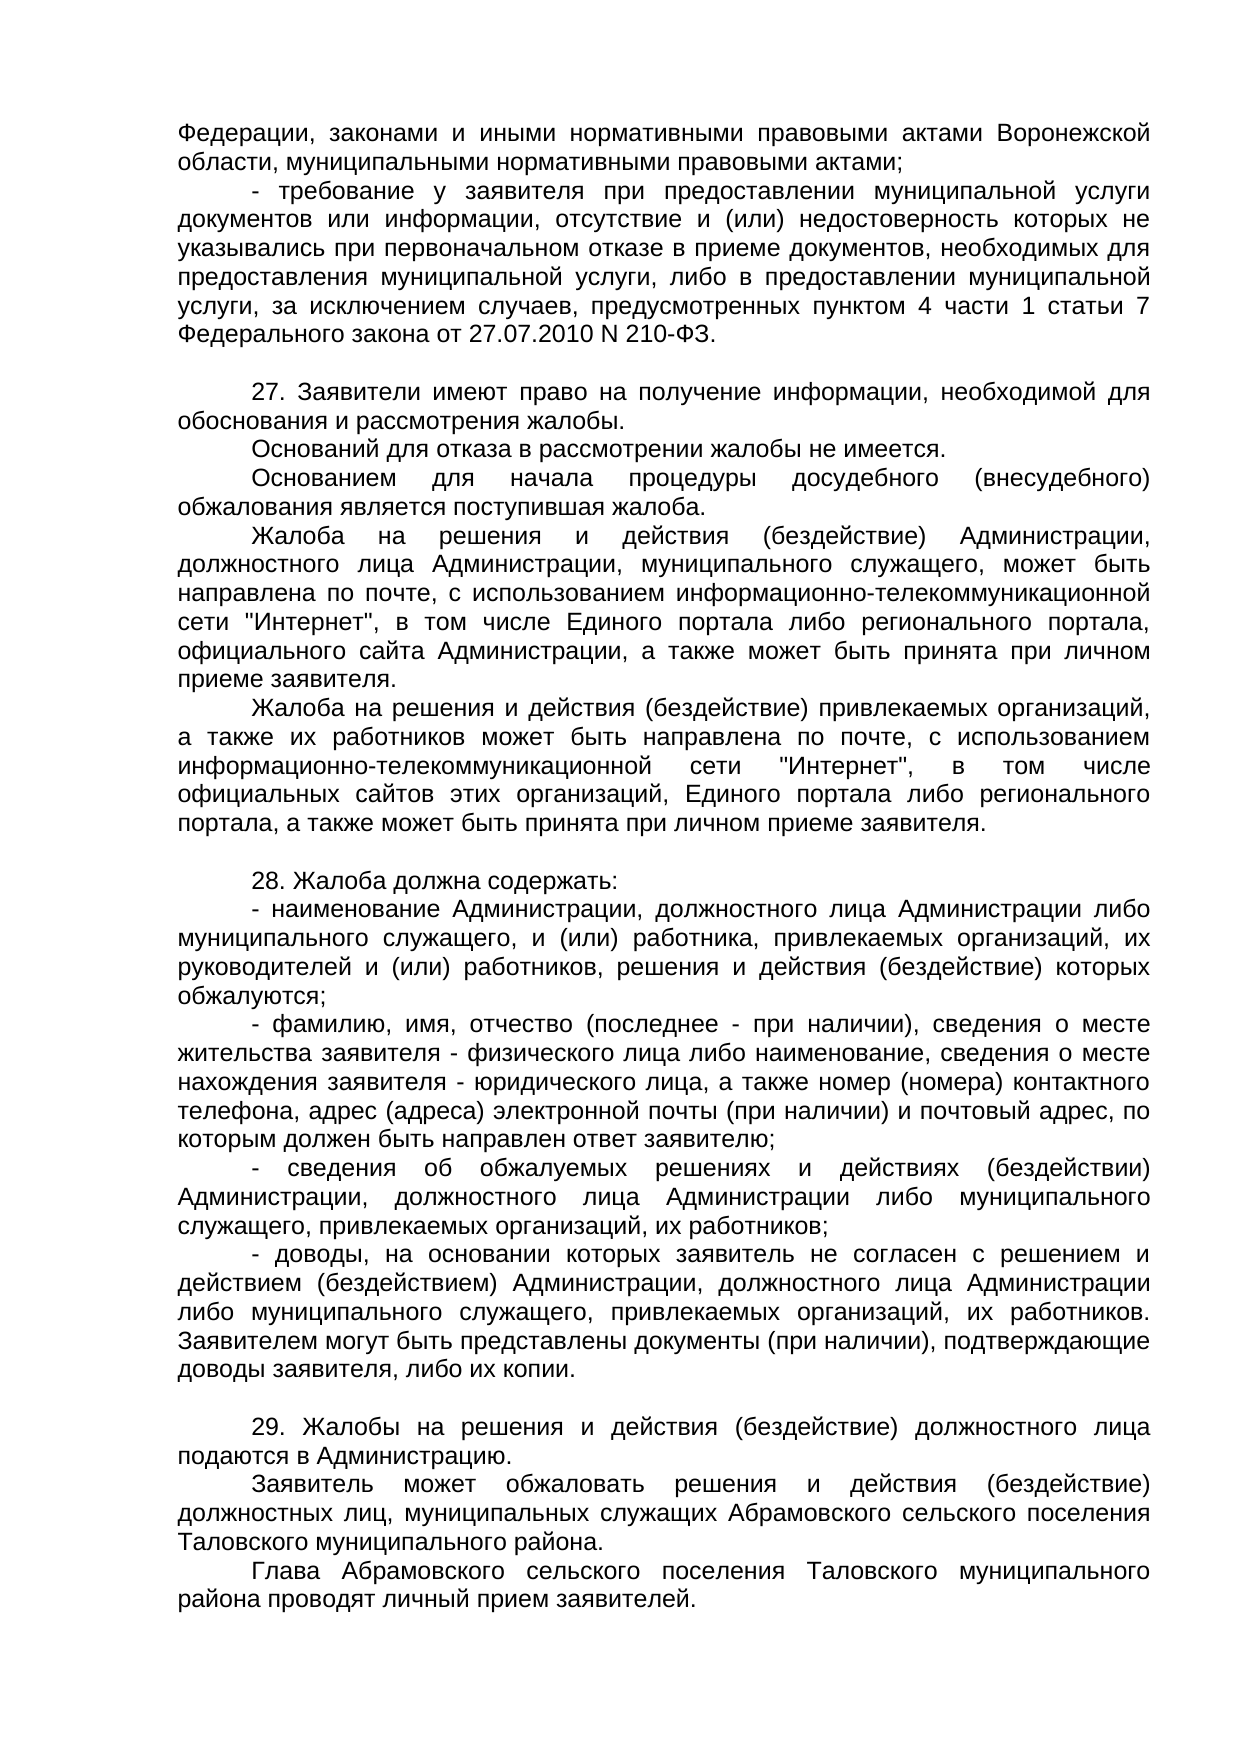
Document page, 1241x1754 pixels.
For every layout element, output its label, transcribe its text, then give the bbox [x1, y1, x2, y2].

text - доводы, на основании которых заявитель не согласен с решением и действием (бездействием) Администрации, должностного лица Администрации либо муниципального служащего, привлекаемых организаций, их работников. Заявителем могут быть представлены документы (при наличии), подтверждающие доводы заявителя, либо их копии. [177, 1239, 1152, 1383]
text Жалоба на решения и действия (бездействие) Администрации, должностного лица Администрации, муниципального служащего, может быть направлена по почте, с использованием информационно-телекоммуникационной сети "Интернет", в том числе Единого портала либо регионального портала, официального сайта Администрации, а также может быть принята при личном приеме заявителя. [177, 521, 1152, 693]
text 27. Заявители имеют право на получение информации, необходимой для обоснования и рассмотрения жалобы. [177, 377, 1152, 434]
text Заявитель может обжаловать решения и действия (бездействие) должностных лиц, муниципальных служащих Абрамовского сельского поселения Таловского муниципального района. [177, 1469, 1152, 1556]
text Основанием для начала процедуры досудебного (внесудебного) обжалования является поступившая жалоба. [177, 463, 1152, 521]
text 28. Жалоба должна содержать: [177, 866, 1152, 894]
text Оснований для отказа в рассмотрении жалобы не имеется. [177, 434, 1152, 463]
text Глава Абрамовского сельского поселения Таловского муниципального района проводят личный прием заявителей. [177, 1556, 1152, 1613]
text - сведения об обжалуемых решениях и действиях (бездействии) Администрации, должностного лица Администрации либо муниципального служащего, привлекаемых организаций, их работников; [177, 1153, 1152, 1239]
text 29. Жалобы на решения и действия (бездействие) должностного лица подаются в Администрацию. [177, 1412, 1152, 1469]
text - наименование Администрации, должностного лица Администрации либо муниципального служащего, и (или) работника, привлекаемых организаций, их руководителей и (или) работников, решения и действия (бездействие) которых обжалуются; [177, 894, 1152, 1009]
text - требование у заявителя при предоставлении муниципальной услуги документов или информации, отсутствие и (или) недостоверность которых не указывались при первоначальном отказе в приеме документов, необходимых для предоставления муниципальной услуги, либо в предоставлении муниципальной услуги, за исключением случаев, предусмотренных пунктом 4 части 1 статьи 7 Федерального закона от 27.07.2010 N 210-ФЗ. [177, 176, 1152, 348]
text Жалоба на решения и действия (бездействие) привлекаемых организаций, а также их работников может быть направлена по почте, с использованием информационно-телекоммуникационной сети "Интернет", в том числе официальных сайтов этих организаций, Единого портала либо регионального портала, а также может быть принята при личном приеме заявителя. [177, 693, 1152, 837]
text - фамилию, имя, отчество (последнее - при наличии), сведения о месте жительства заявителя - физического лица либо наименование, сведения о месте нахождения заявителя - юридического лица, а также номер (номера) контактного телефона, адрес (адреса) электронной почты (при наличии) и почтовый адрес, по которым должен быть направлен ответ заявителю; [177, 1009, 1152, 1153]
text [177, 118, 1152, 176]
